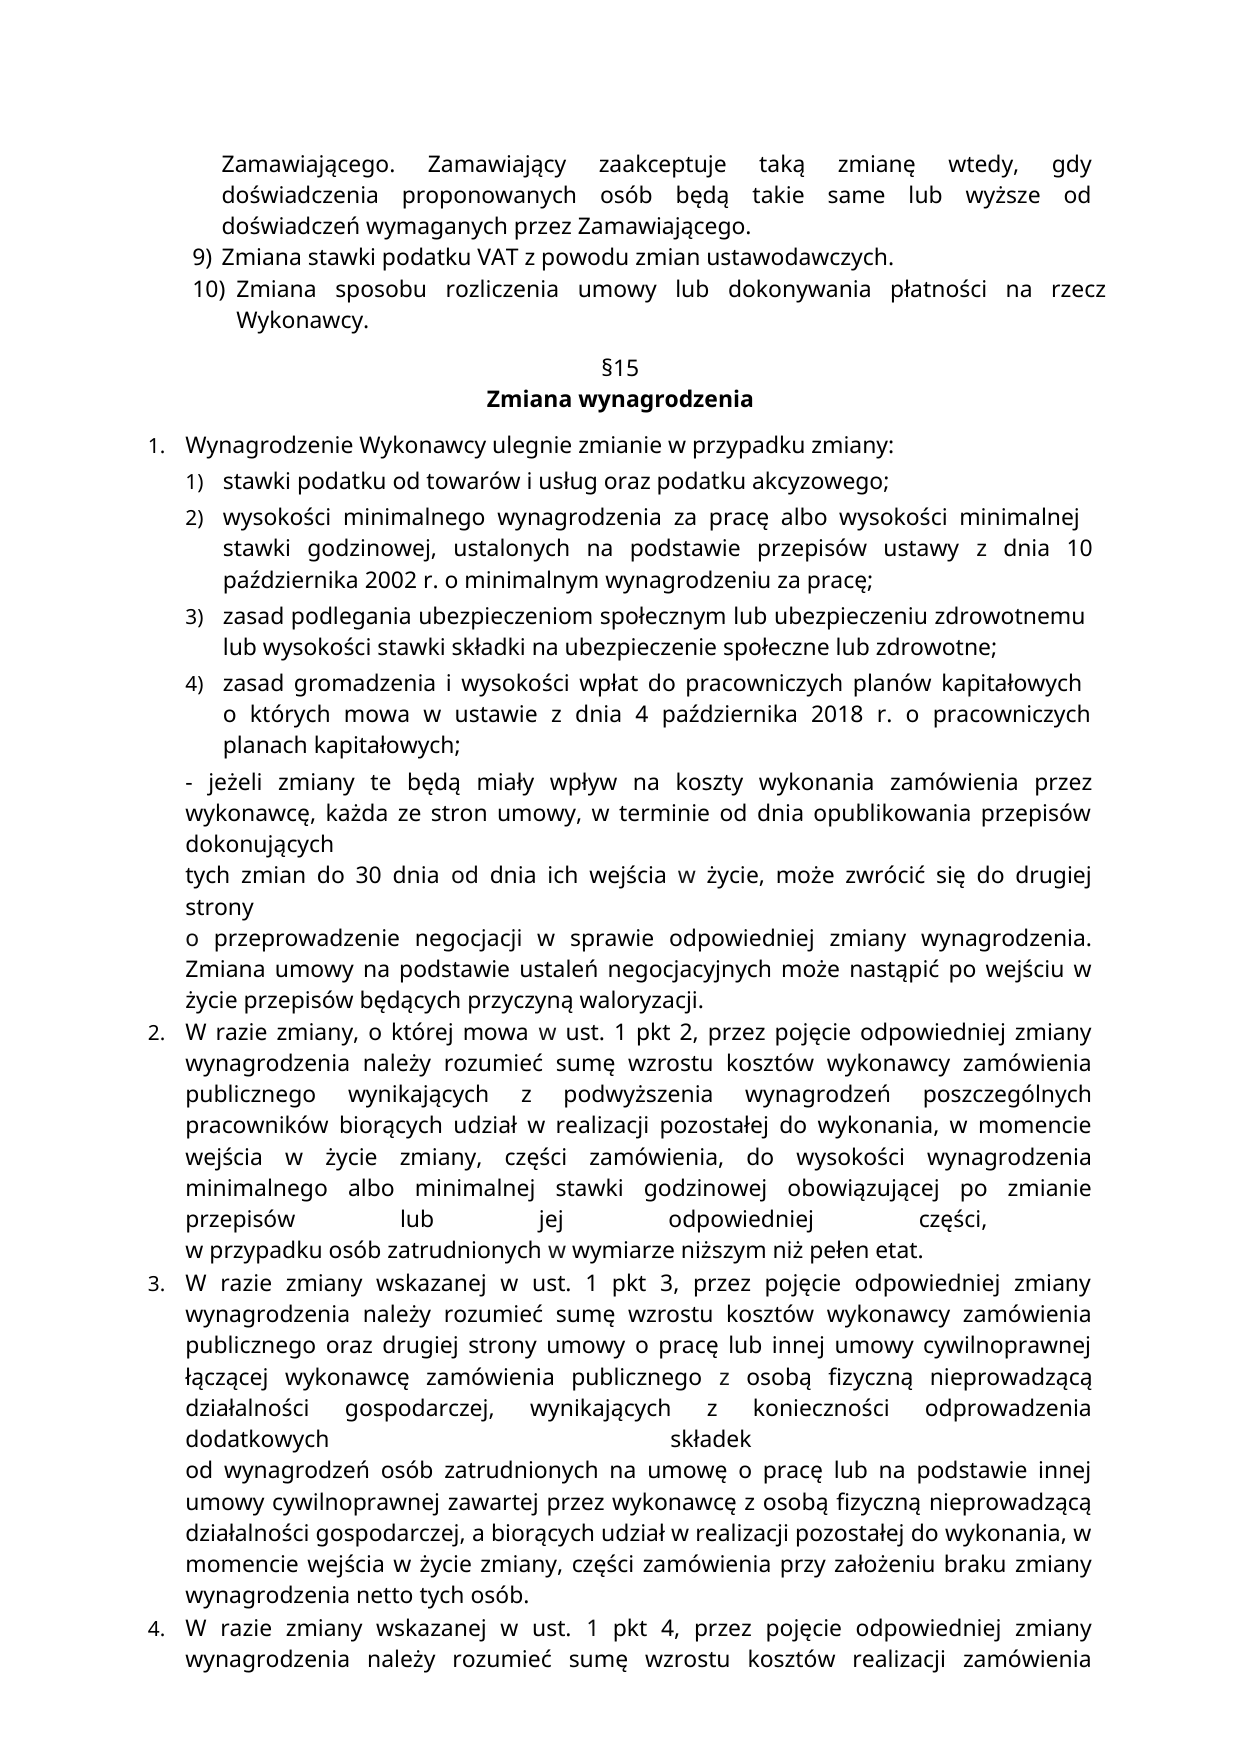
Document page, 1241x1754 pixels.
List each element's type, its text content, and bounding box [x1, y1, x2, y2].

list W razie zmiany, o której mowa w ust. 1 pkt 2, przez pojęcie odpowiedniej zmiany wynagrodzenia należy rozumieć sumę wzrostu kosztów wykonawcy zamówienia publicznego wynikających z podwyższenia wynagrodzeń poszczególnych pracowników biorących udział w realizacji pozostałej do wykonania, w momencie wejścia w życie zmiany, części zamówienia, do wysokości wynagrodzenia minimalnego albo minimalnej stawki godzinowej obowiązującej po zmianie przepisów lub jej odpowiedniej części, w przypadku osób zatrudnionych w wymiarze niższym niż pełen etat. [148, 1016, 1093, 1266]
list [192, 148, 1093, 241]
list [148, 1612, 1093, 1674]
list stawki podatku od towarów i usług oraz podatku akcyzowego; [185, 465, 1093, 496]
text Zmiana wynagrodzenia [148, 383, 1093, 415]
text §15 [148, 352, 1093, 383]
list Zmiana stawki podatku VAT z powodu zmian ustawodawczych. [192, 241, 1107, 273]
list zasad podlegania ubezpieczeniom społecznym lub ubezpieczeniu zdrowotnemu lub wysokości stawki składki na ubezpieczenie społeczne lub zdrowotne; [185, 600, 1093, 662]
list zasad gromadzenia i wysokości wpłat do pracowniczych planów kapitałowych o których mowa w ustawie z dnia 4 października 2018 r. o pracowniczych planach kapitałowych; [185, 667, 1093, 761]
list W razie zmiany wskazanej w ust. 1 pkt 3, przez pojęcie odpowiedniej zmiany wynagrodzenia należy rozumieć sumę wzrostu kosztów wykonawcy zamówienia publicznego oraz drugiej strony umowy o pracę lub innej umowy cywilnoprawnej łączącej wykonawcę zamówienia publicznego z osobą fizyczną nieprowadzącą działalności gospodarczej, wynikających z konieczności odprowadzenia dodatkowych składek od wynagrodzeń osób zatrudnionych na umowę o pracę lub na podstawie innej umowy cywilnoprawnej zawartej przez wykonawcę z osobą fizyczną nieprowadzącą działalności gospodarczej, a biorących udział w realizacji pozostałej do wykonania, w momencie wejścia w życie zmiany, części zamówienia przy założeniu braku zmiany wynagrodzenia netto tych osób. [148, 1267, 1093, 1611]
list Wynagrodzenie Wykonawcy ulegnie zmianie w przypadku zmiany: [148, 429, 1093, 460]
list Zmiana sposobu rozliczenia umowy lub dokonywania płatności na rzecz Wykonawcy. [192, 273, 1107, 335]
text - jeżeli zmiany te będą miały wpływ na koszty wykonania zamówienia przez wykonawcę, każda ze stron umowy, w terminie od dnia opublikowania przepisów dokonujących tych zmian do 30 dnia od dnia ich wejścia w życie, może zwrócić się do drugiej strony o przeprowadzenie negocjacji w sprawie odpowiedniej zmiany wynagrodzenia. Zmiana umowy na podstawie ustaleń negocjacyjnych może nastąpić po wejściu w życie przepisów będących przyczyną waloryzacji. [185, 766, 1093, 1016]
list wysokości minimalnego wynagrodzenia za pracę albo wysokości minimalnej stawki godzinowej, ustalonych na podstawie przepisów ustawy z dnia 10 października 2002 r. o minimalnym wynagrodzeniu za pracę; [185, 501, 1093, 595]
